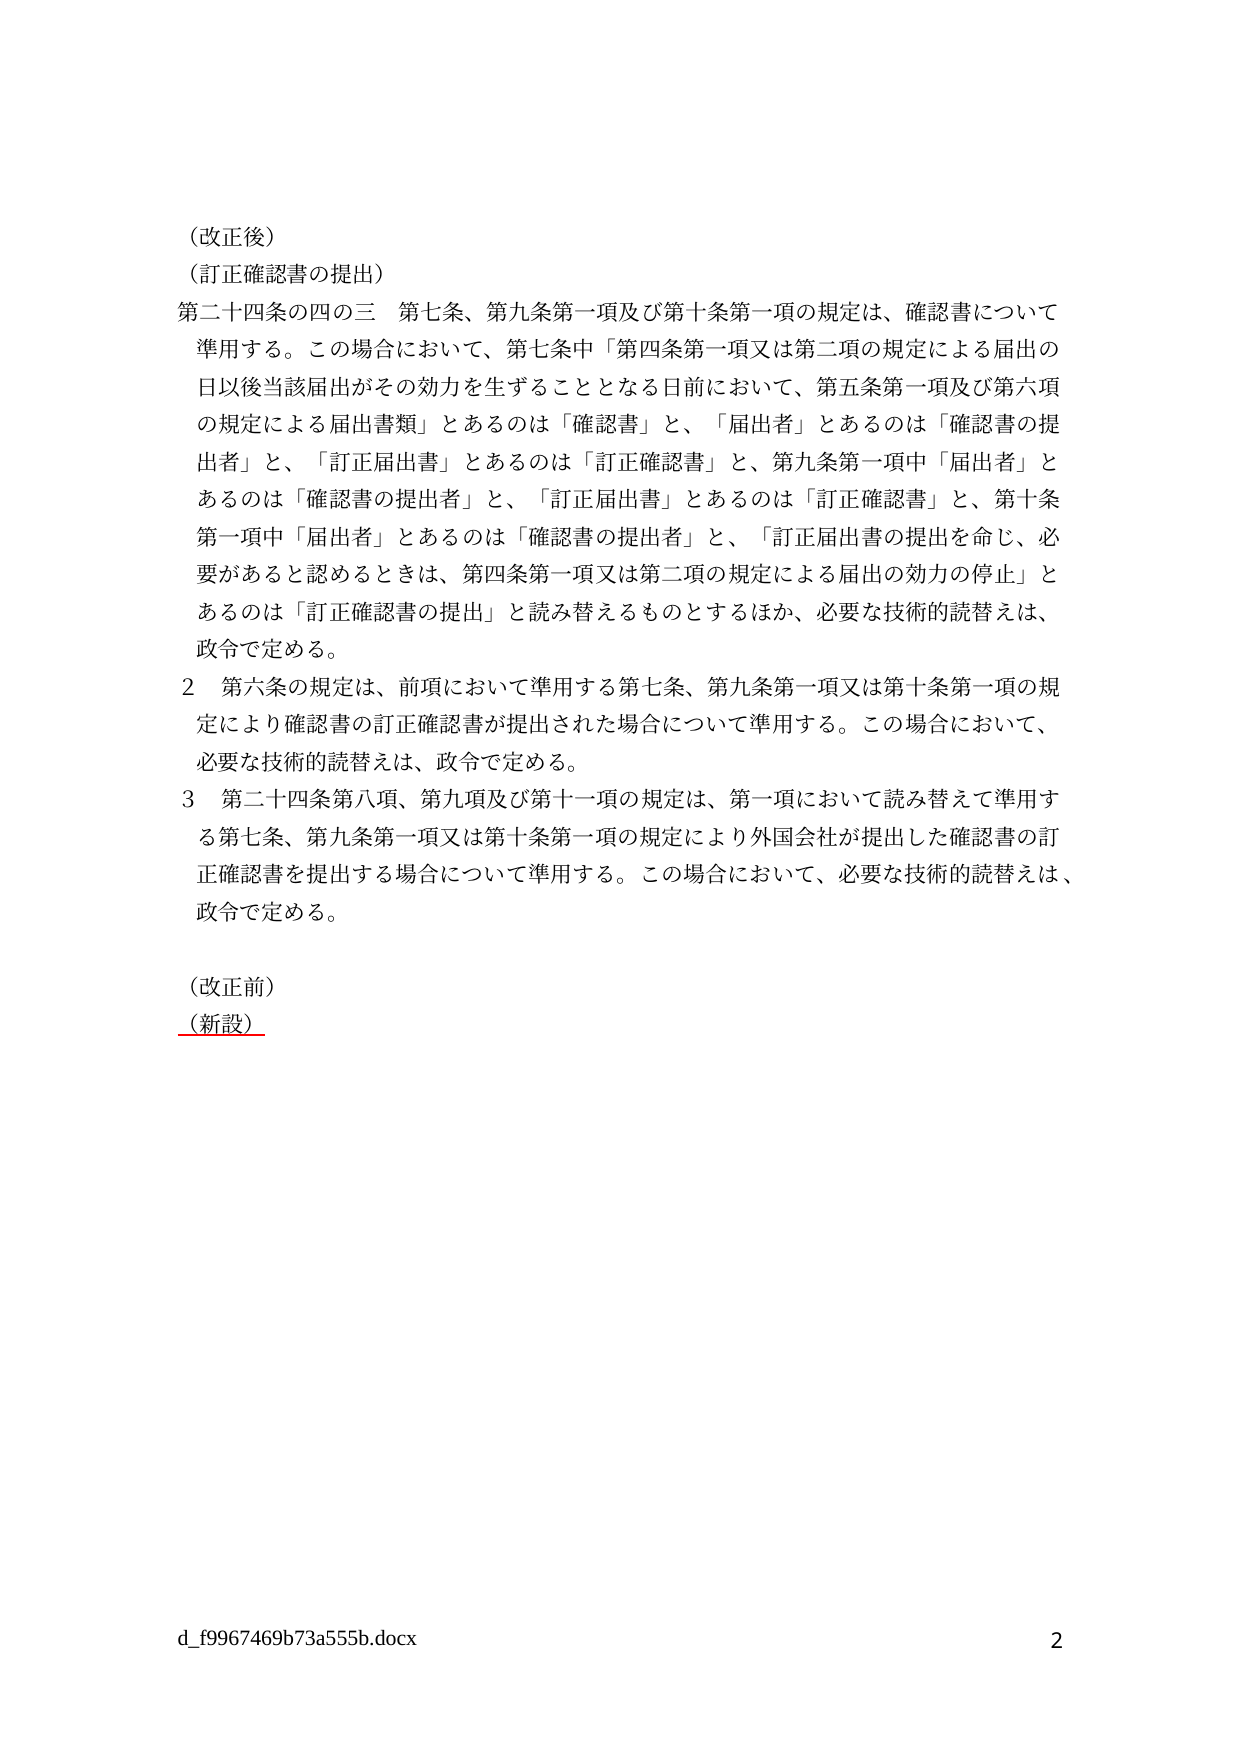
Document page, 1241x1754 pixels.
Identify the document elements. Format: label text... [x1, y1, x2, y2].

text 第二十四条の四の三 第七条、第九条第一項及び第十条第一項の規定は、確認書について準用する。この場合において、第七条中「第四条第一項又は第二項の規定による届出の日以後当該届出がその効力を生ずることとなる日前において、第五条第一項及び第六項の規定による届出書類」とあるのは「確認書」と、「届出者」とあるのは「確認書の提出者」と、「訂正届出書」とあるのは「訂正確認書」と、第九条第一項中「届出者」とあるのは「確認書の提出者」と、「訂正届出書」とあるのは「訂正確認書」と、第十条第一項中「届出者」とあるのは「確認書の提出者」と、「訂正届出書の提出を命じ、必要があると認めるときは、第四条第一項又は第二項の規定による届出の効力の停止」とあるのは「訂正確認書の提出」と読み替えるものとするほか、必要な技術的読替えは、政令で定める。 [177, 292, 1063, 667]
text （新設） [177, 1004, 1063, 1042]
text ２ 第六条の規定は、前項において準用する第七条、第九条第一項又は第十条第一項の規定により確認書の訂正確認書が提出された場合について準用する。この場合において、必要な技術的読替えは、政令で定める。 [177, 667, 1063, 779]
text ３ 第二十四条第八項、第九項及び第十一項の規定は、第一項において読み替えて準用する第七条、第九条第一項又は第十条第一項の規定により外国会社が提出した確認書の訂正確認書を提出する場合について準用する。この場合において、必要な技術的読替えは、政令で定める。 [177, 779, 1063, 929]
text （改正前） [177, 967, 1063, 1004]
text （訂正確認書の提出） [177, 254, 1063, 292]
text （改正後） [177, 217, 1063, 254]
